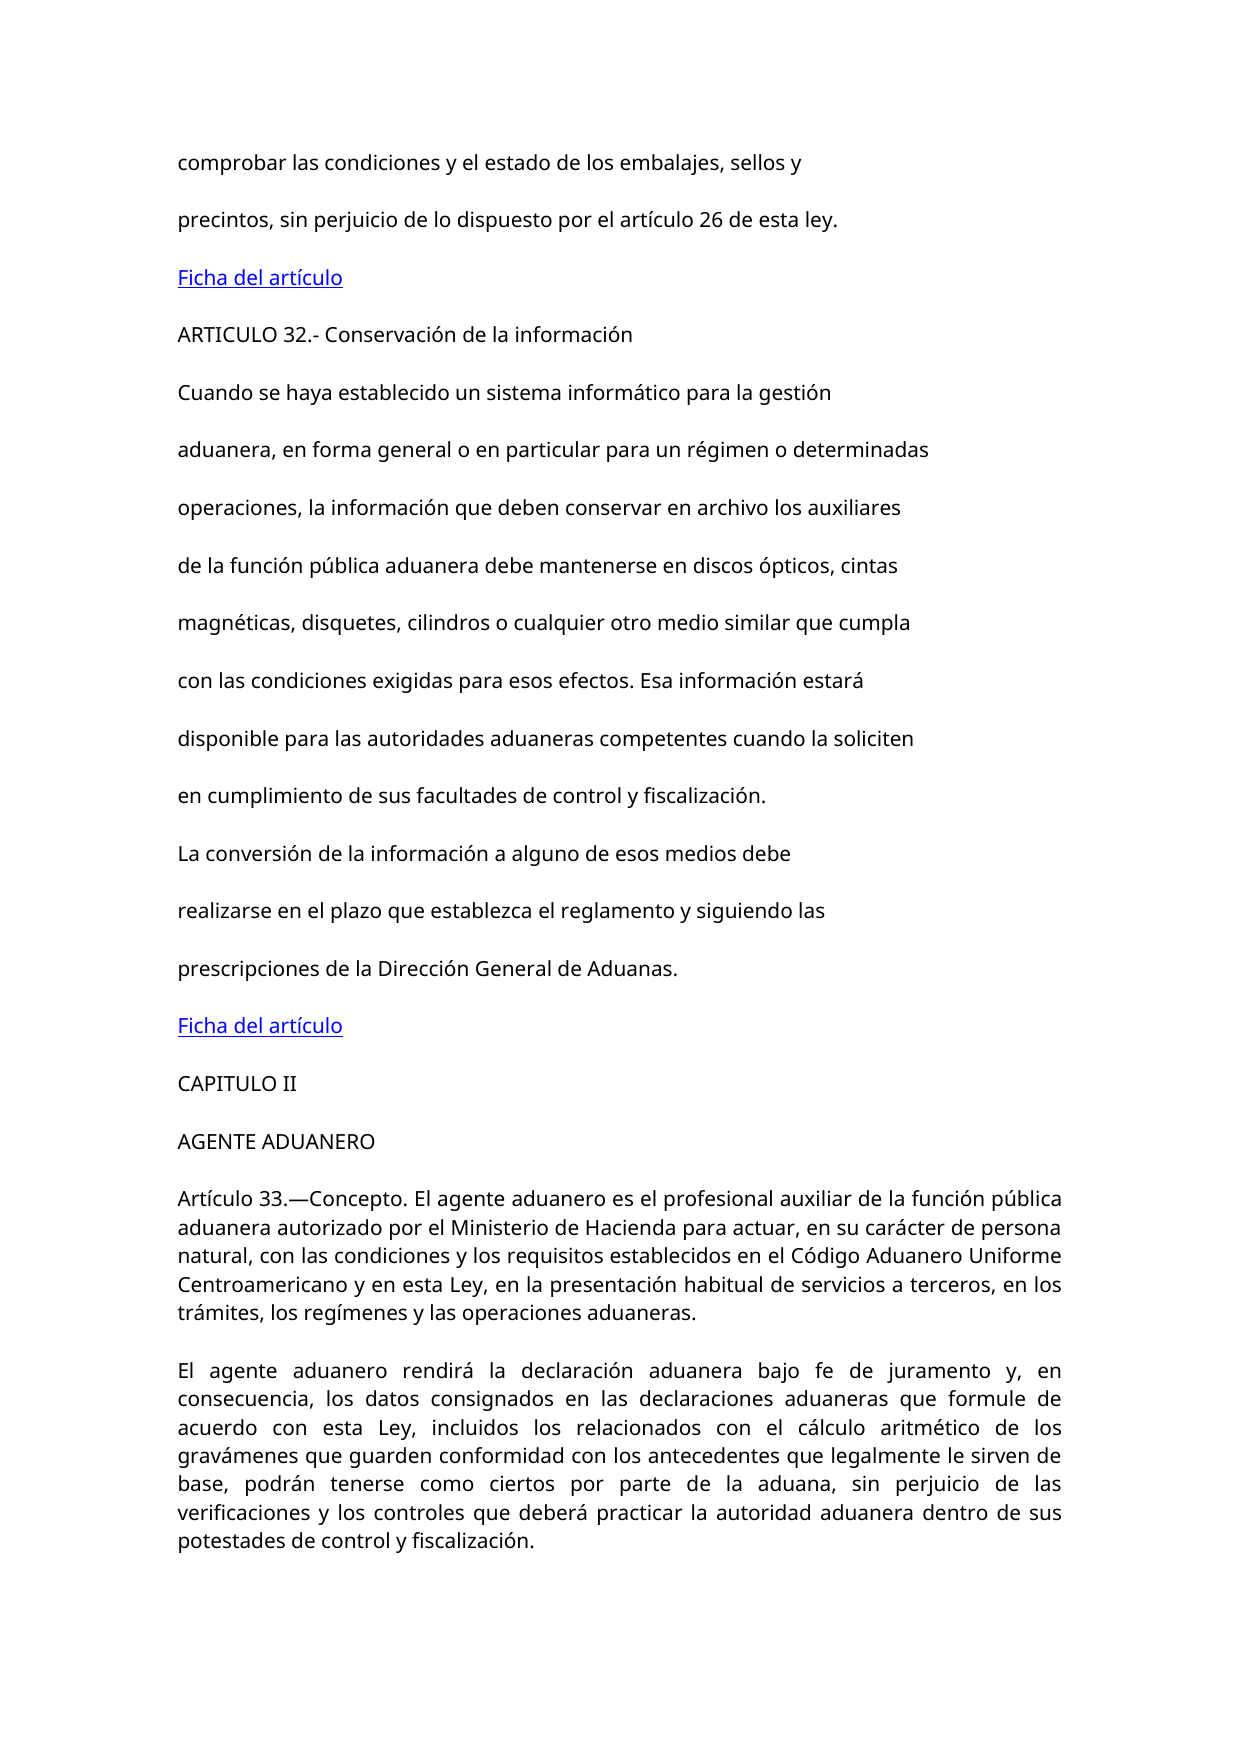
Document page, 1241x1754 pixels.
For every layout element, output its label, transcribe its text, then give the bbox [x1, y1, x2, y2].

text disponible para las autoridades aduaneras competentes cuando la soliciten [177, 724, 1063, 752]
text El agente aduanero rendirá la declaración aduanera bajo fe de juramento y, en consecuencia, los datos consignados en las declaraciones aduaneras que formule de acuerdo con esta Ley, incluidos los relacionados con el cálculo aritmético de los gravámenes que guarden conformidad con los antecedentes que legalmente le sirven de base, podrán tenerse como ciertos por parte de la aduana, sin perjuicio de las verificaciones y los controles que deberá practicar la autoridad aduanera dentro de sus potestades de control y fiscalización. [177, 1356, 1063, 1555]
text precintos, sin perjuicio de lo dispuesto por el artículo 26 de esta ley. [177, 205, 1063, 234]
text magnéticas, disquetes, cilindros o cualquier otro medio similar que cumpla [177, 608, 1063, 637]
text Ficha del artículo [177, 1012, 1063, 1040]
text Cuando se haya establecido un sistema informático para la gestión [177, 378, 1063, 406]
text operaciones, la información que deben conservar en archivo los auxiliares [177, 493, 1063, 522]
text con las condiciones exigidas para esos efectos. Esa información estará [177, 666, 1063, 694]
text CAPITULO II [177, 1069, 1063, 1098]
text Ficha del artículo [177, 263, 1063, 291]
text ARTICULO 32.- Conservación de la información [177, 320, 1063, 349]
text realizarse en el plazo que establezca el reglamento y siguiendo las [177, 896, 1063, 925]
text de la función pública aduanera debe mantenerse en discos ópticos, cintas [177, 551, 1063, 579]
text aduanera, en forma general o en particular para un régimen o determinadas [177, 436, 1063, 464]
text La conversión de la información a alguno de esos medios debe [177, 839, 1063, 867]
text AGENTE ADUANERO [177, 1127, 1063, 1155]
text en cumplimiento de sus facultades de control y fiscalización. [177, 781, 1063, 810]
text Artículo 33.—Concepto. El agente aduanero es el profesional auxiliar de la función pública aduanera autorizado por el Ministerio de Hacienda para actuar, en su carácter de persona natural, con las condiciones y los requisitos establecidos en el Código Aduanero Uniforme Centroamericano y en esta Ley, en la presentación habitual de servicios a terceros, en los trámites, los regímenes y las operaciones aduaneras. [177, 1184, 1063, 1327]
text comprobar las condiciones y el estado de los embalajes, sellos y [177, 148, 1063, 176]
text prescripciones de la Dirección General de Aduanas. [177, 954, 1063, 982]
